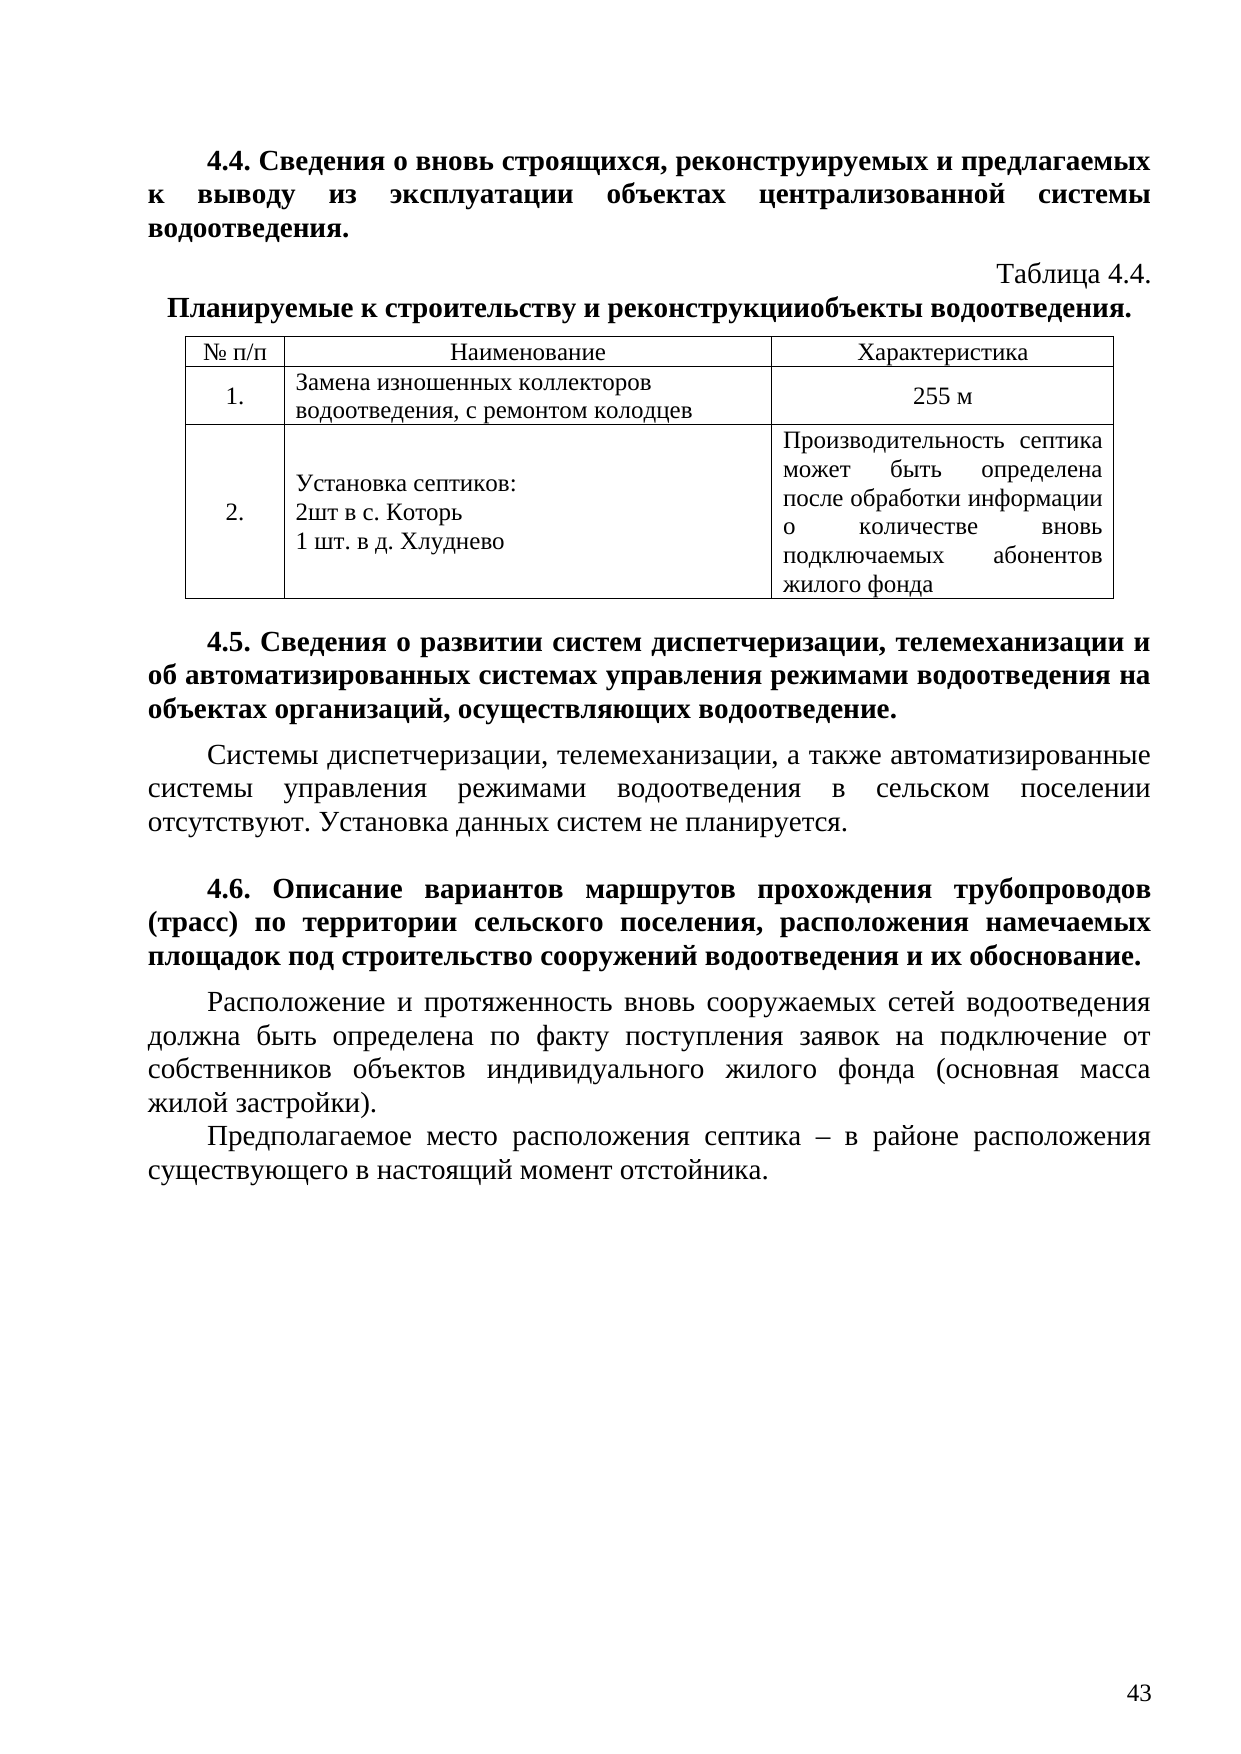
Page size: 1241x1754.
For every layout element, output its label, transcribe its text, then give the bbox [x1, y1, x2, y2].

table_header № п/п [186, 337, 284, 366]
text 4.6. Описание вариантов маршрутов прохождения трубопроводов (трасс) по территории сельского поселения, расположения намечаемых площадок под строительство сооружений водоотведения и их обоснование. [148, 871, 1152, 972]
text 4.5. Сведения о развитии систем диспетчеризации, телемеханизации и об автоматизированных системах управления режимами водоотведения на объектах организаций, осуществляющих водоотведение. [148, 624, 1152, 724]
text Предполагаемое место расположения септика – в районе расположения существующего в настоящий момент отстойника. [148, 1118, 1152, 1185]
text Системы диспетчеризации, телемеханизации, а также автоматизированные системы управления режимами водоотведения в сельском поселении отсутствуют. Установка данных систем не планируется. [148, 737, 1152, 837]
text Планируемые к строительству и реконструкцииобъекты водоотведения. [148, 290, 1152, 323]
table_header Наименование [285, 337, 771, 366]
table_header Характеристика [772, 337, 1113, 366]
table_cell Замена изношенных коллекторов водоотведения, с ремонтом колодцев [285, 367, 771, 424]
table_cell 255 м [772, 367, 1113, 424]
text 4.4. Сведения о вновь строящихся, реконструируемых и предлагаемых к выводу из эксплуатации объектах централизованной системы водоотведения. [148, 143, 1152, 244]
table_cell Производительность септика может быть определена после обработки информации о количестве вновь подключаемых абонентов жилого фонда [772, 425, 1113, 598]
text Расположение и протяженность вновь сооружаемых сетей водоотведения должна быть определена по факту поступления заявок на подключение от собственников объектов индивидуального жилого фонда (основная масса жилой застройки). [148, 984, 1152, 1118]
table_cell 1. [186, 367, 284, 424]
table_cell 2. [186, 425, 284, 598]
table_cell Установка септиков: 2шт в с. Которь 1 шт. в д. Хлуднево [285, 425, 771, 598]
text Таблица 4.4. [148, 256, 1152, 290]
